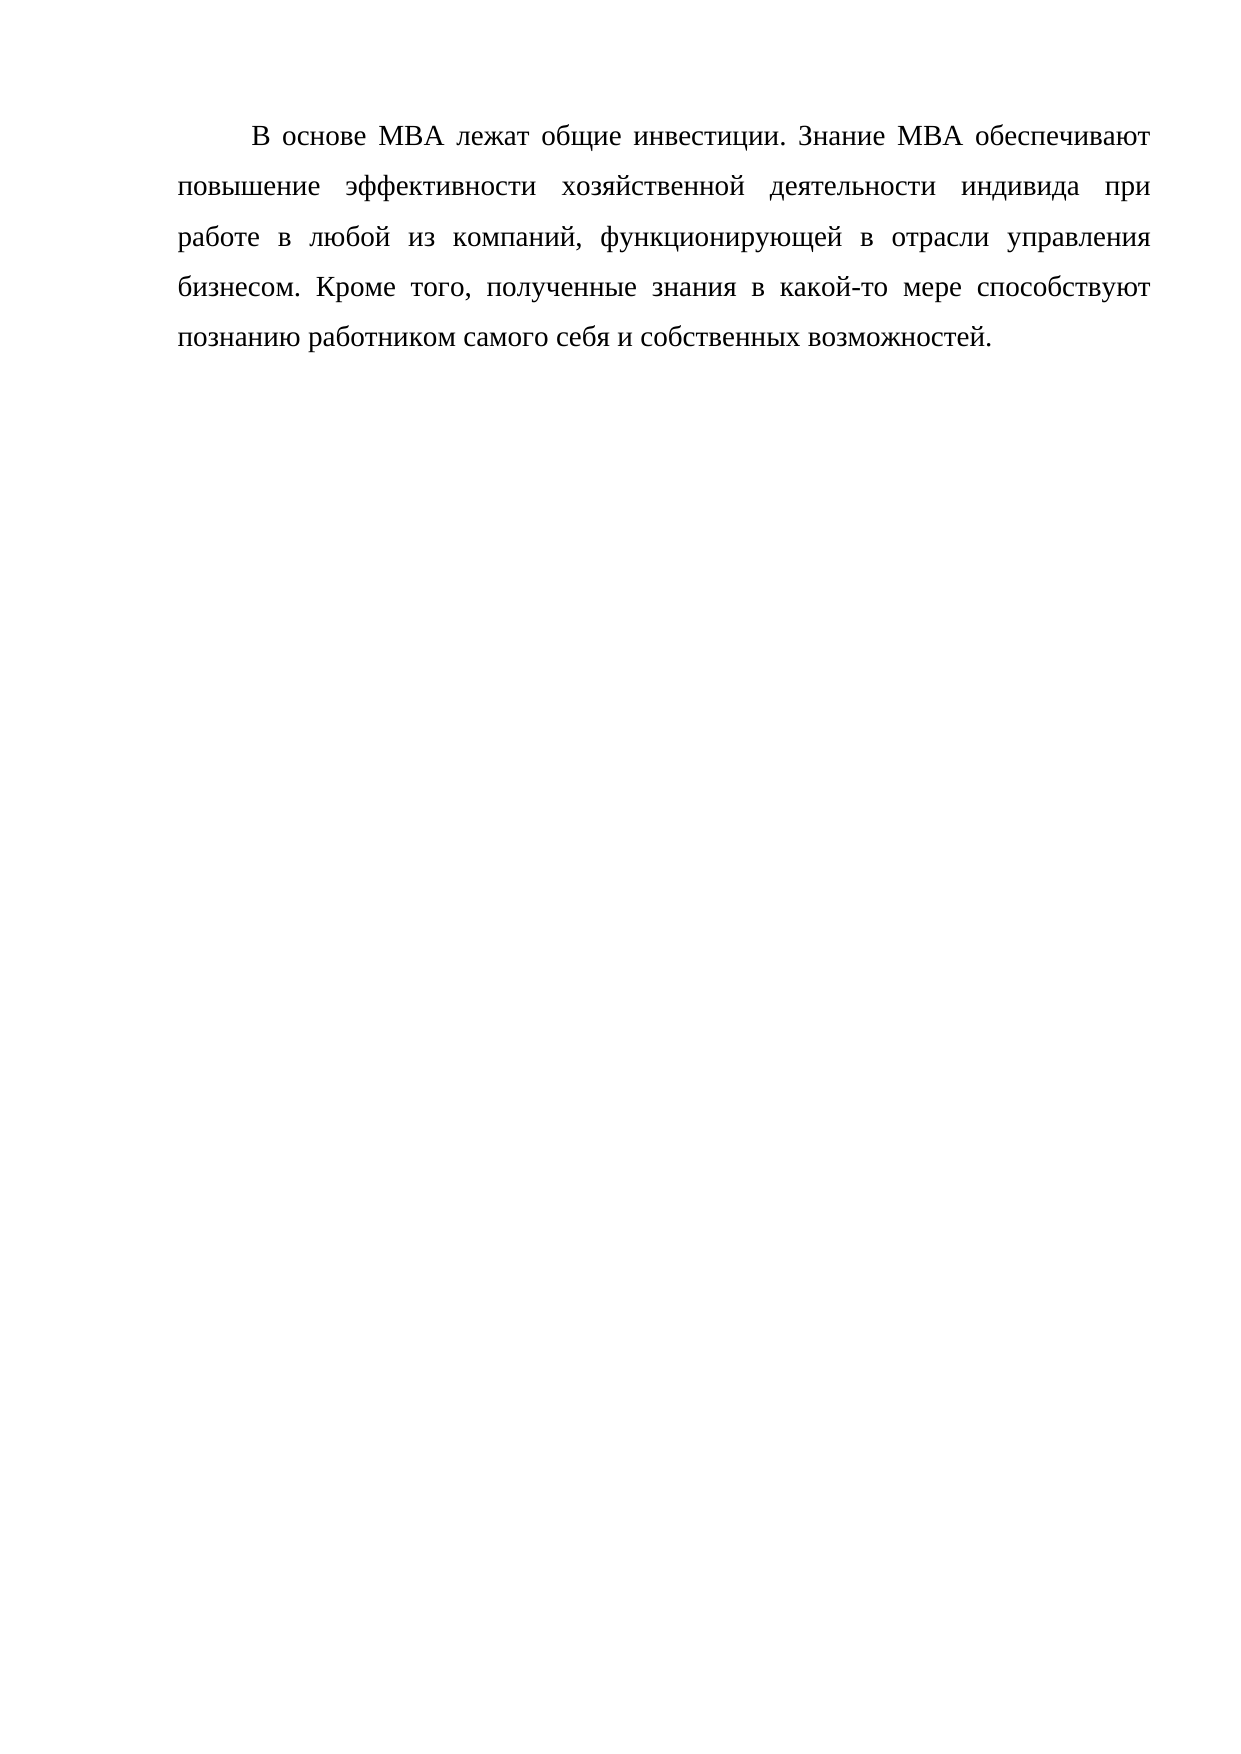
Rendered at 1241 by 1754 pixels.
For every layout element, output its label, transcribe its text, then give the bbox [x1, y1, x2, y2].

text В основе МВА лежат общие инвестиции. Знание МВА обеспечивают повышение эффективности хозяйственной деятельности индивида при работе в любой из компаний, функционирующей в отрасли управления бизнесом. Кроме того, полученные знания в какой-то мере способствуют познанию работником самого себя и собственных возможностей. [177, 118, 1152, 353]
